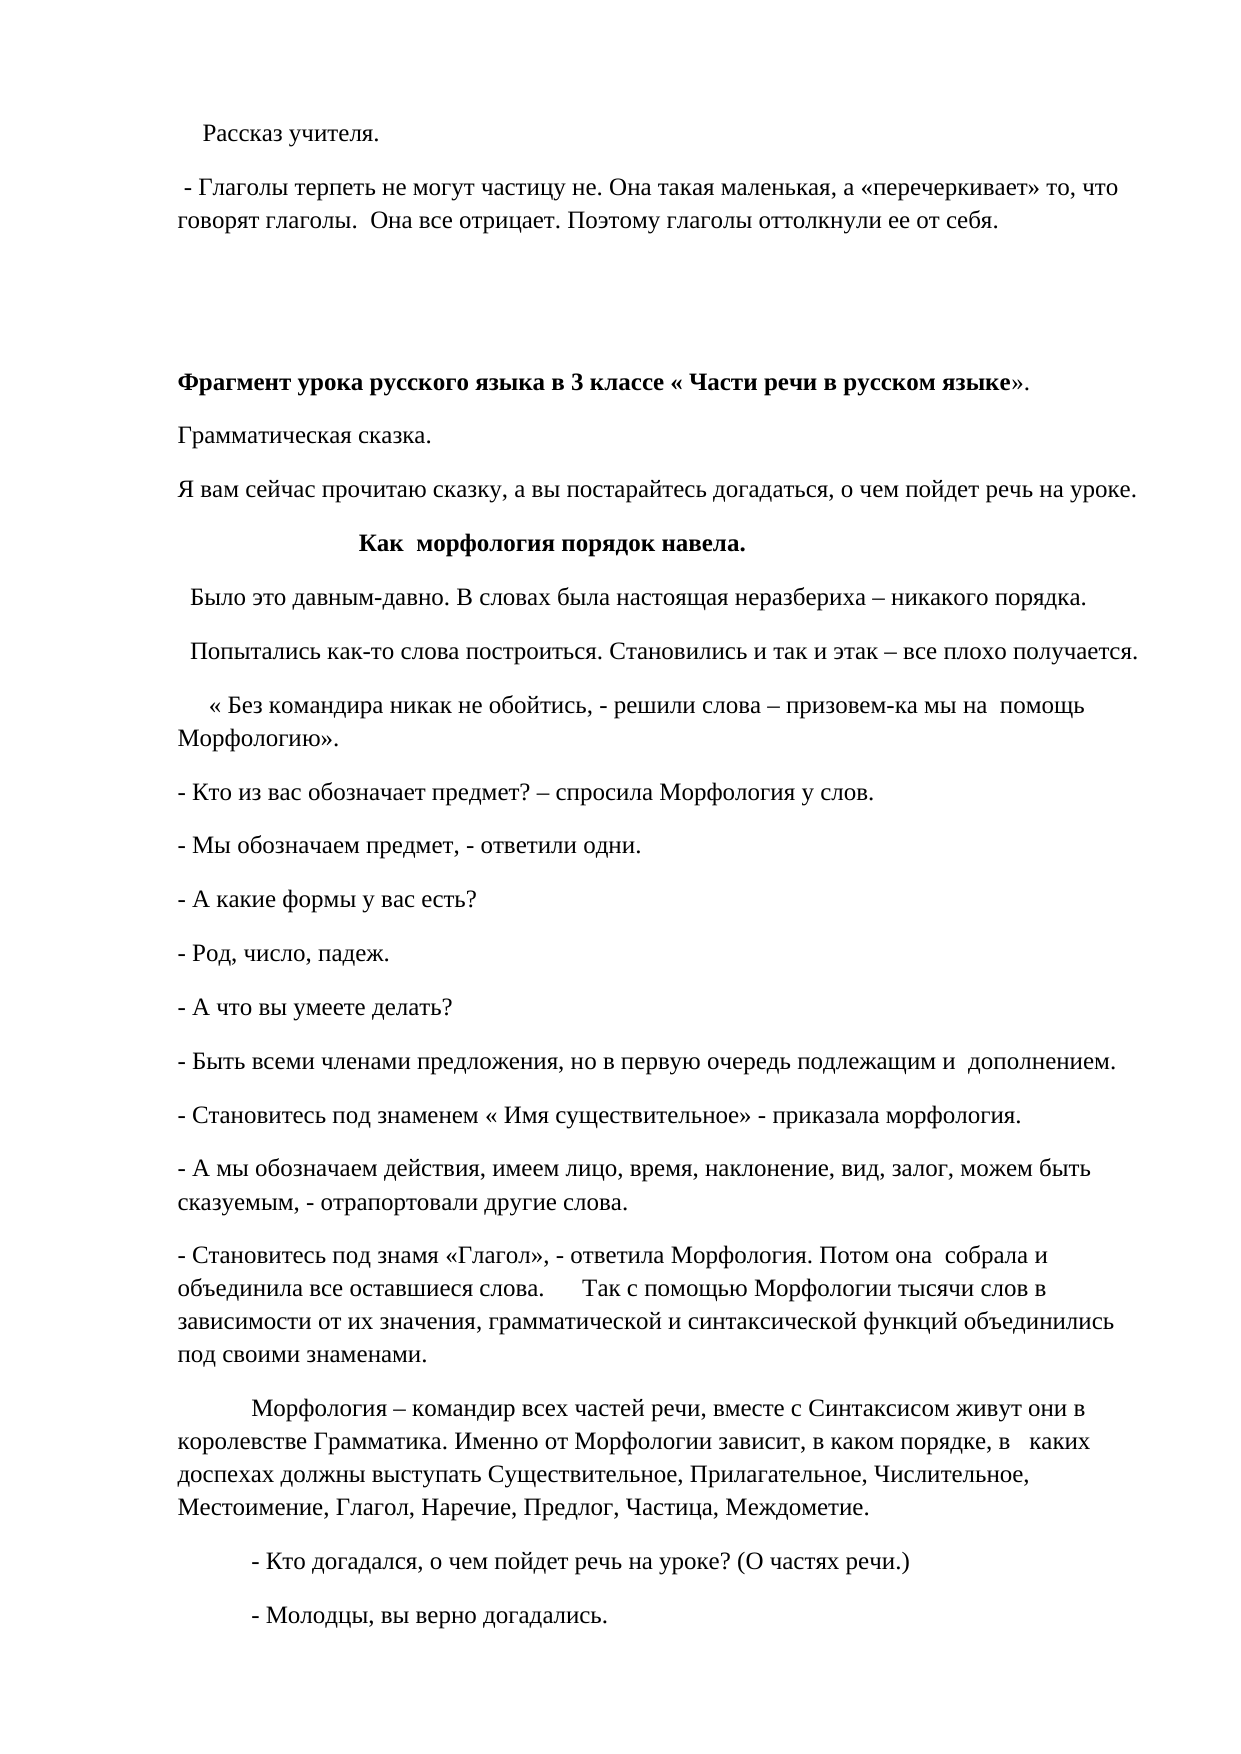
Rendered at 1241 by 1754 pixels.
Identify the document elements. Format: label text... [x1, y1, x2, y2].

text - А какие формы у вас есть? [177, 884, 1152, 913]
text - А что вы умеете делать? [177, 992, 1152, 1021]
text Грамматическая сказка. [177, 420, 1152, 449]
text Морфология – командир всех частей речи, вместе с Синтаксисом живут они в королевстве Грамматика. Именно от Морфологии зависит, в каком порядке, в каких доспехах должны выступать Существительное, Прилагательное, Числительное, Местоимение, Глагол, Наречие, Предлог, Частица, Междометие. [177, 1393, 1152, 1521]
text Как морфология порядок навела. [177, 528, 1152, 557]
text - Молодцы, вы верно догадались. [177, 1600, 1152, 1629]
text « Без командира никак не обойтись, - решили слова – призовем-ка мы на помощь Морфологию». [177, 690, 1152, 751]
text - Кто из вас обозначает предмет? – спросила Морфология у слов. [177, 777, 1152, 805]
text - Становитесь под знаменем « Имя существительное» - приказала морфология. [177, 1100, 1152, 1128]
text - Становитесь под знамя «Глагол», - ответила Морфология. Потом она собрала и объединила все оставшиеся слова. Так с помощью Морфологии тысячи слов в зависимости от их значения, грамматической и синтаксической функций объединились под своими знаменами. [177, 1240, 1152, 1368]
text - А мы обозначаем действия, имеем лицо, время, наклонение, вид, залог, можем быть сказуемым, - отрапортовали другие слова. [177, 1153, 1152, 1215]
text Попытались как-то слова построиться. Становились и так и этак – все плохо получается. [177, 636, 1152, 664]
text - Род, число, падеж. [177, 938, 1152, 967]
text Рассказ учителя. [177, 118, 1152, 147]
text - Быть всеми членами предложения, но в первую очередь подлежащим и дополнением. [177, 1046, 1152, 1074]
text Было это давным-давно. В словах была настоящая неразбериха – никакого порядка. [177, 582, 1152, 611]
text - Кто догадался, о чем пойдет речь на уроке? (О частях речи.) [177, 1546, 1152, 1575]
text Фрагмент урока русского языка в 3 классе « Части речи в русском языке». [177, 367, 1152, 395]
text - Мы обозначаем предмет, - ответили одни. [177, 830, 1152, 859]
text Я вам сейчас прочитаю сказку, а вы постарайтесь догадаться, о чем пойдет речь на уроке. [177, 474, 1152, 503]
text - Глаголы терпеть не могут частицу не. Она такая маленькая, а «перечеркивает» то, что говорят глаголы. Она все отрицает. Поэтому глаголы оттолкнули ее от себя. [177, 172, 1152, 234]
